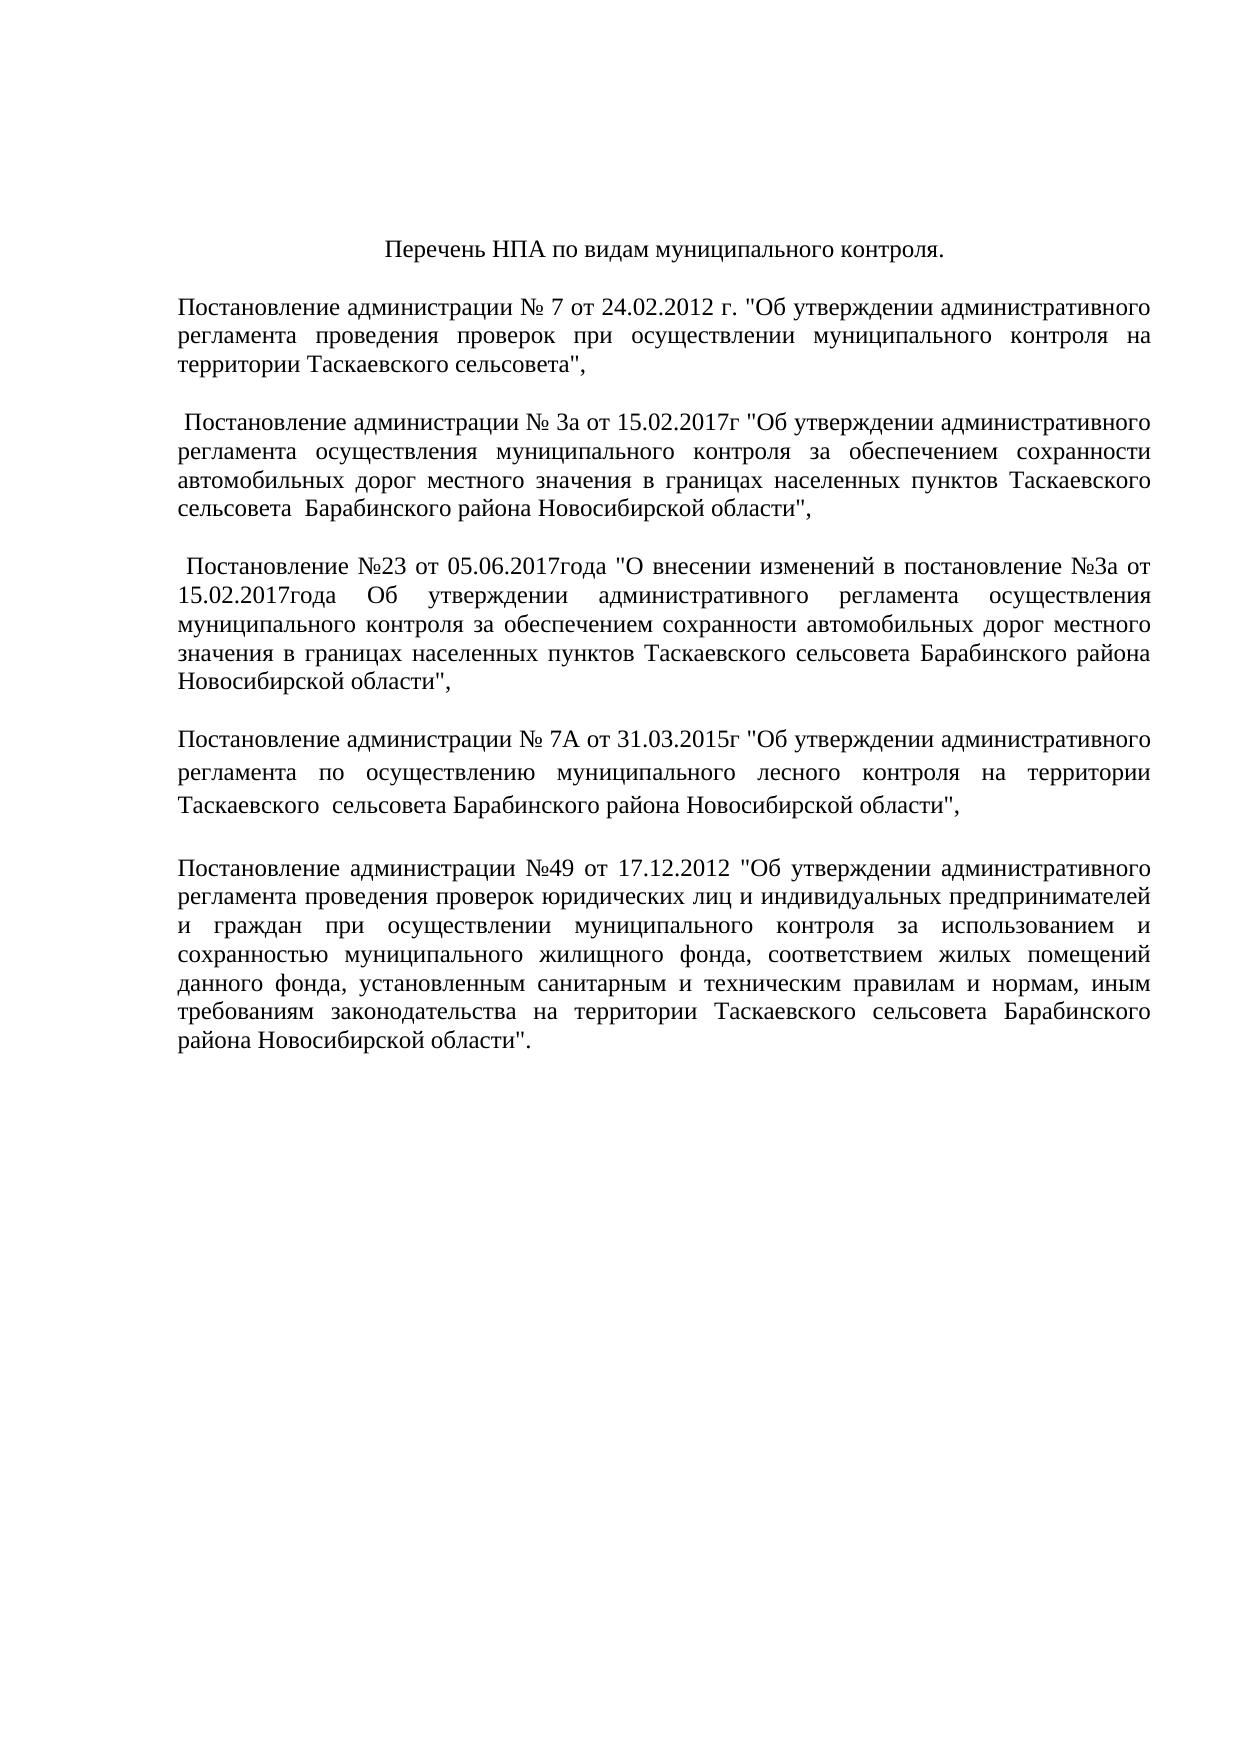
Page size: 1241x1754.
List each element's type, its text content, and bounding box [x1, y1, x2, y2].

text Постановление администрации № 7 от 24.02.2012 г. "Об утверждении административного регламента проведения проверок при осуществлении муниципального контроля на территории Таскаевского сельсовета", [177, 292, 1152, 378]
text Постановление администрации № 3а от 15.02.2017г "Об утверждении административного регламента осуществления муниципального контроля за обеспечением сохранности автомобильных дорог местного значения в границах населенных пунктов Таскаевского сельсовета Барабинского района Новосибирской области", [177, 407, 1152, 522]
text Постановление администрации №49 от 17.12.2012 "Об утверждении административного регламента проведения проверок юридических лиц и индивидуальных предпринимателей и граждан при осуществлении муниципального контроля за использованием и сохранностью муниципального жилищного фонда, соответствием жилых помещений данного фонда, установленным санитарным и техническим правилам и нормам, иным требованиям законодательства на территории Таскаевского сельсовета Барабинского района Новосибирской области". [177, 853, 1152, 1054]
text Перечень НПА по видам муниципального контроля. [177, 234, 1152, 263]
text Постановление №23 от 05.06.2017года "О внесении изменений в постановление №3а от 15.02.2017года Об утверждении административного регламента осуществления муниципального контроля за обеспечением сохранности автомобильных дорог местного значения в границах населенных пунктов Таскаевского сельсовета Барабинского района Новосибирской области", [177, 551, 1152, 695]
text Постановление администрации № 7А от 31.03.2015г "Об утверждении административного регламента по осуществлению муниципального лесного контроля на территории Таскаевского сельсовета Барабинского района Новосибирской области", [177, 724, 1152, 819]
